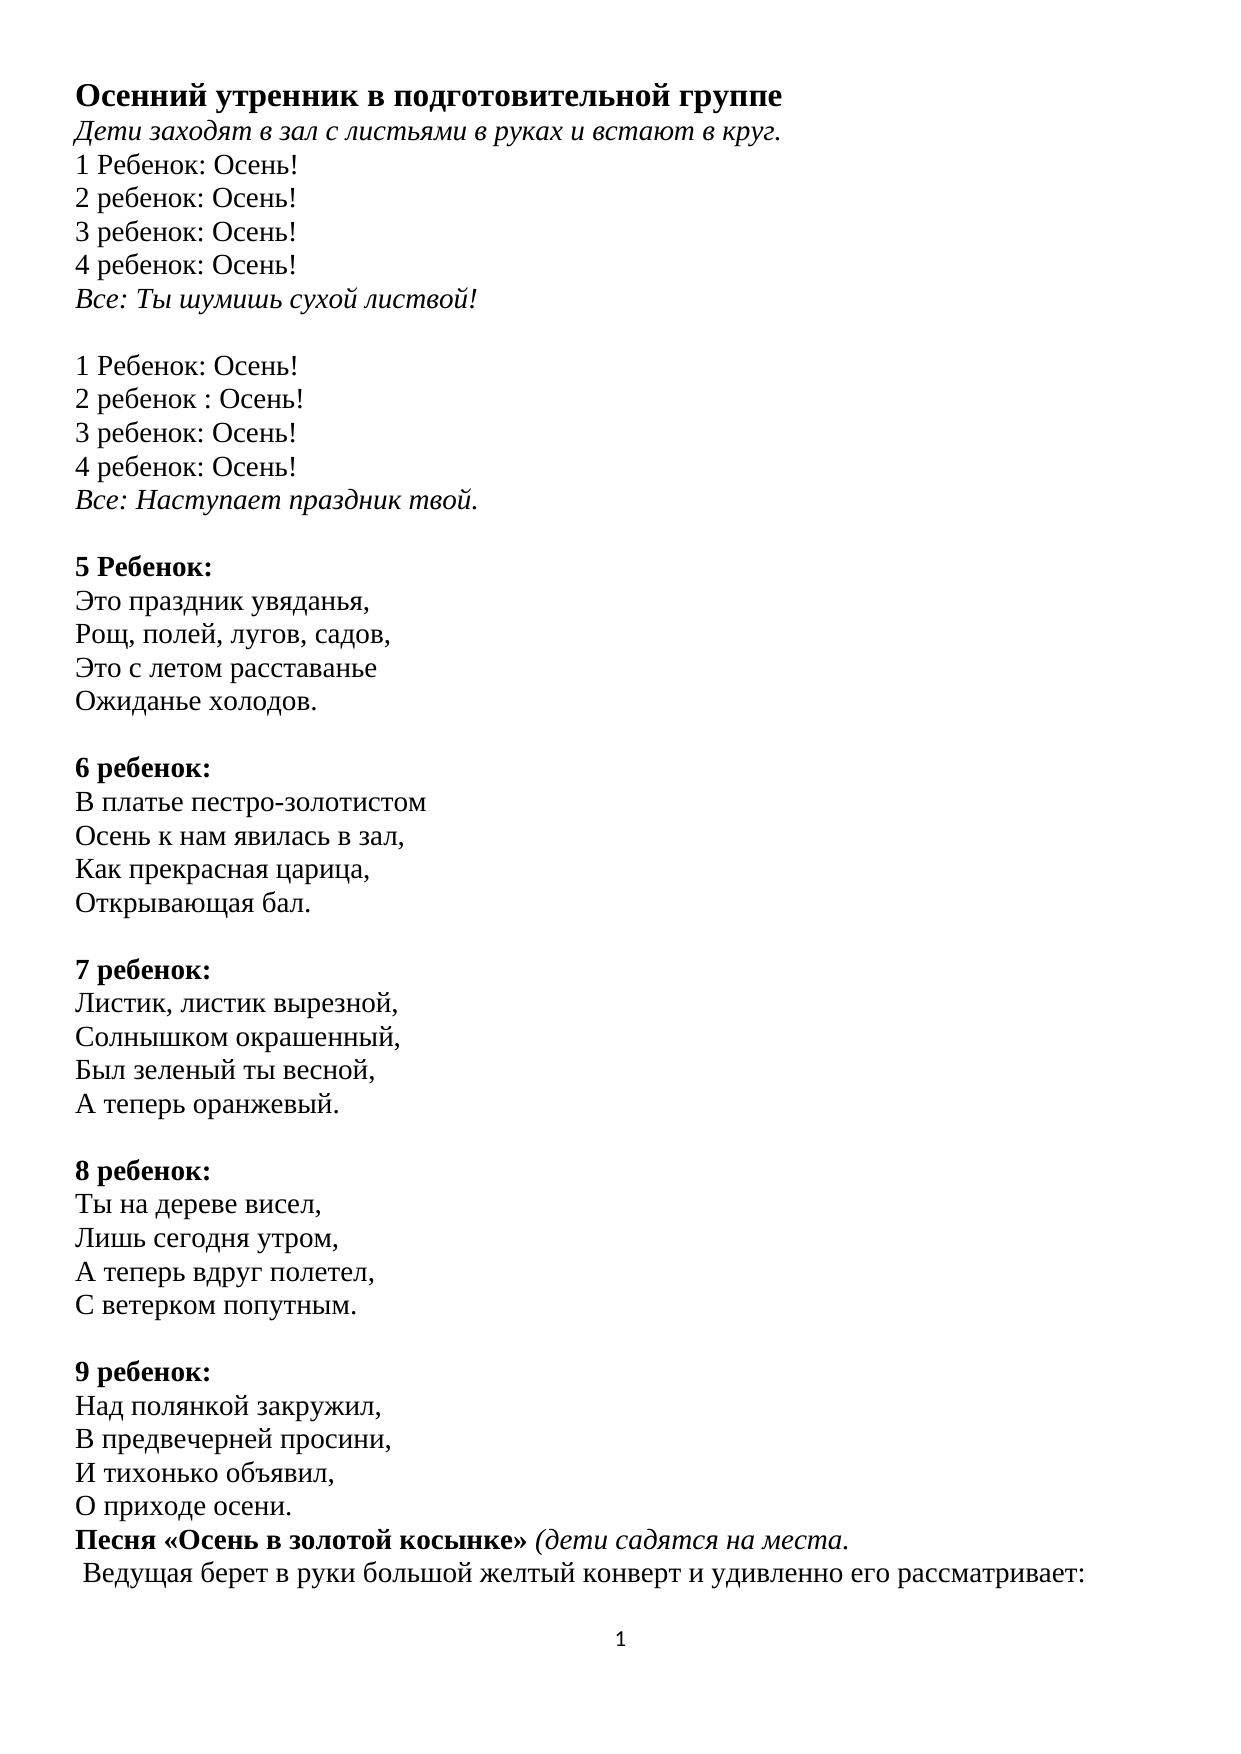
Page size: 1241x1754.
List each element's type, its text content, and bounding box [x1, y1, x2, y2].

text 1 Ребенок: Осень! 2 ребенок: Осень! 3 ребенок: Осень! 4 ребенок: Осень! Все: Ты шумишь сухой листвой! 1 Ребенок: Осень! 2 ребенок : Осень! 3 ребенок: Осень! 4 ребенок: Осень! Все: Наступает праздник твой. 5 Ребенок: Это праздник увяданья, Рощ, полей, лугов, садов, Это с летом расставанье Ожиданье холодов. 6 ребенок: В платье пестро-золотистом Осень к нам явилась в зал, Как прекрасная царица, Открывающая бал. 7 ребенок: Листик, листик вырезной, Солнышком окрашенный, Был зеленый ты весной, А теперь оранжевый. 8 ребенок: Ты на дереве висел, Лишь сегодня утром, А теперь вдруг полетел, С ветерком попутным. 9 ребенок: Над полянкой закружил, В предвечерней просини, И тихонько объявил, О приходе осени. [75, 147, 1165, 1522]
text Песня «Осень в золотой косынке» (дети садятся на места. [75, 1522, 1165, 1556]
text Дети заходят в зал с листьями в руках и встают в круг. [75, 113, 1165, 147]
text Осенний утренник в подготовительной группе [75, 75, 1165, 113]
text Ведущая берет в руки большой желтый конверт и удивленно его рассматривает: [75, 1556, 1165, 1589]
